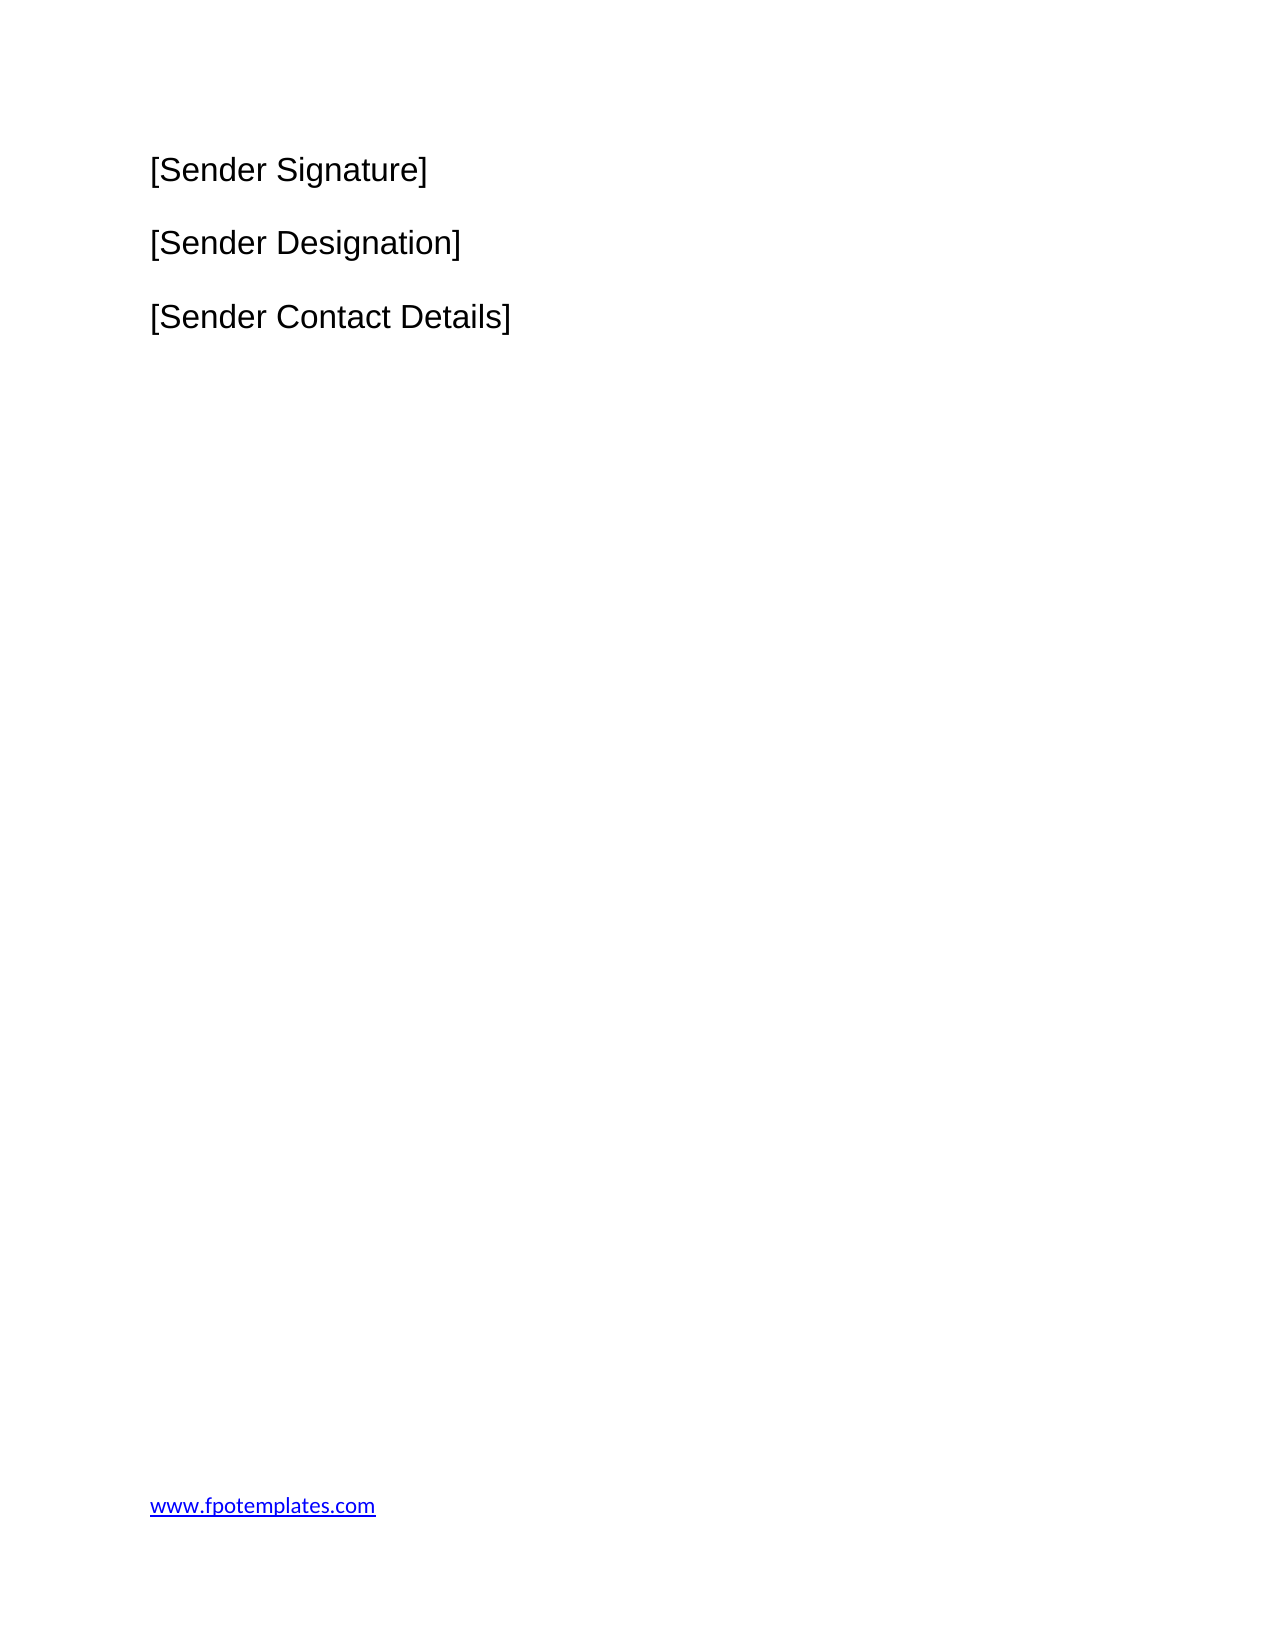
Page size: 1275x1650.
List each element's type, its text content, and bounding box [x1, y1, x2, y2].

text [Sender Contact Details] [150, 297, 1125, 335]
text [Sender Signature] [150, 150, 1125, 188]
text [Sender Designation] [150, 223, 1125, 262]
